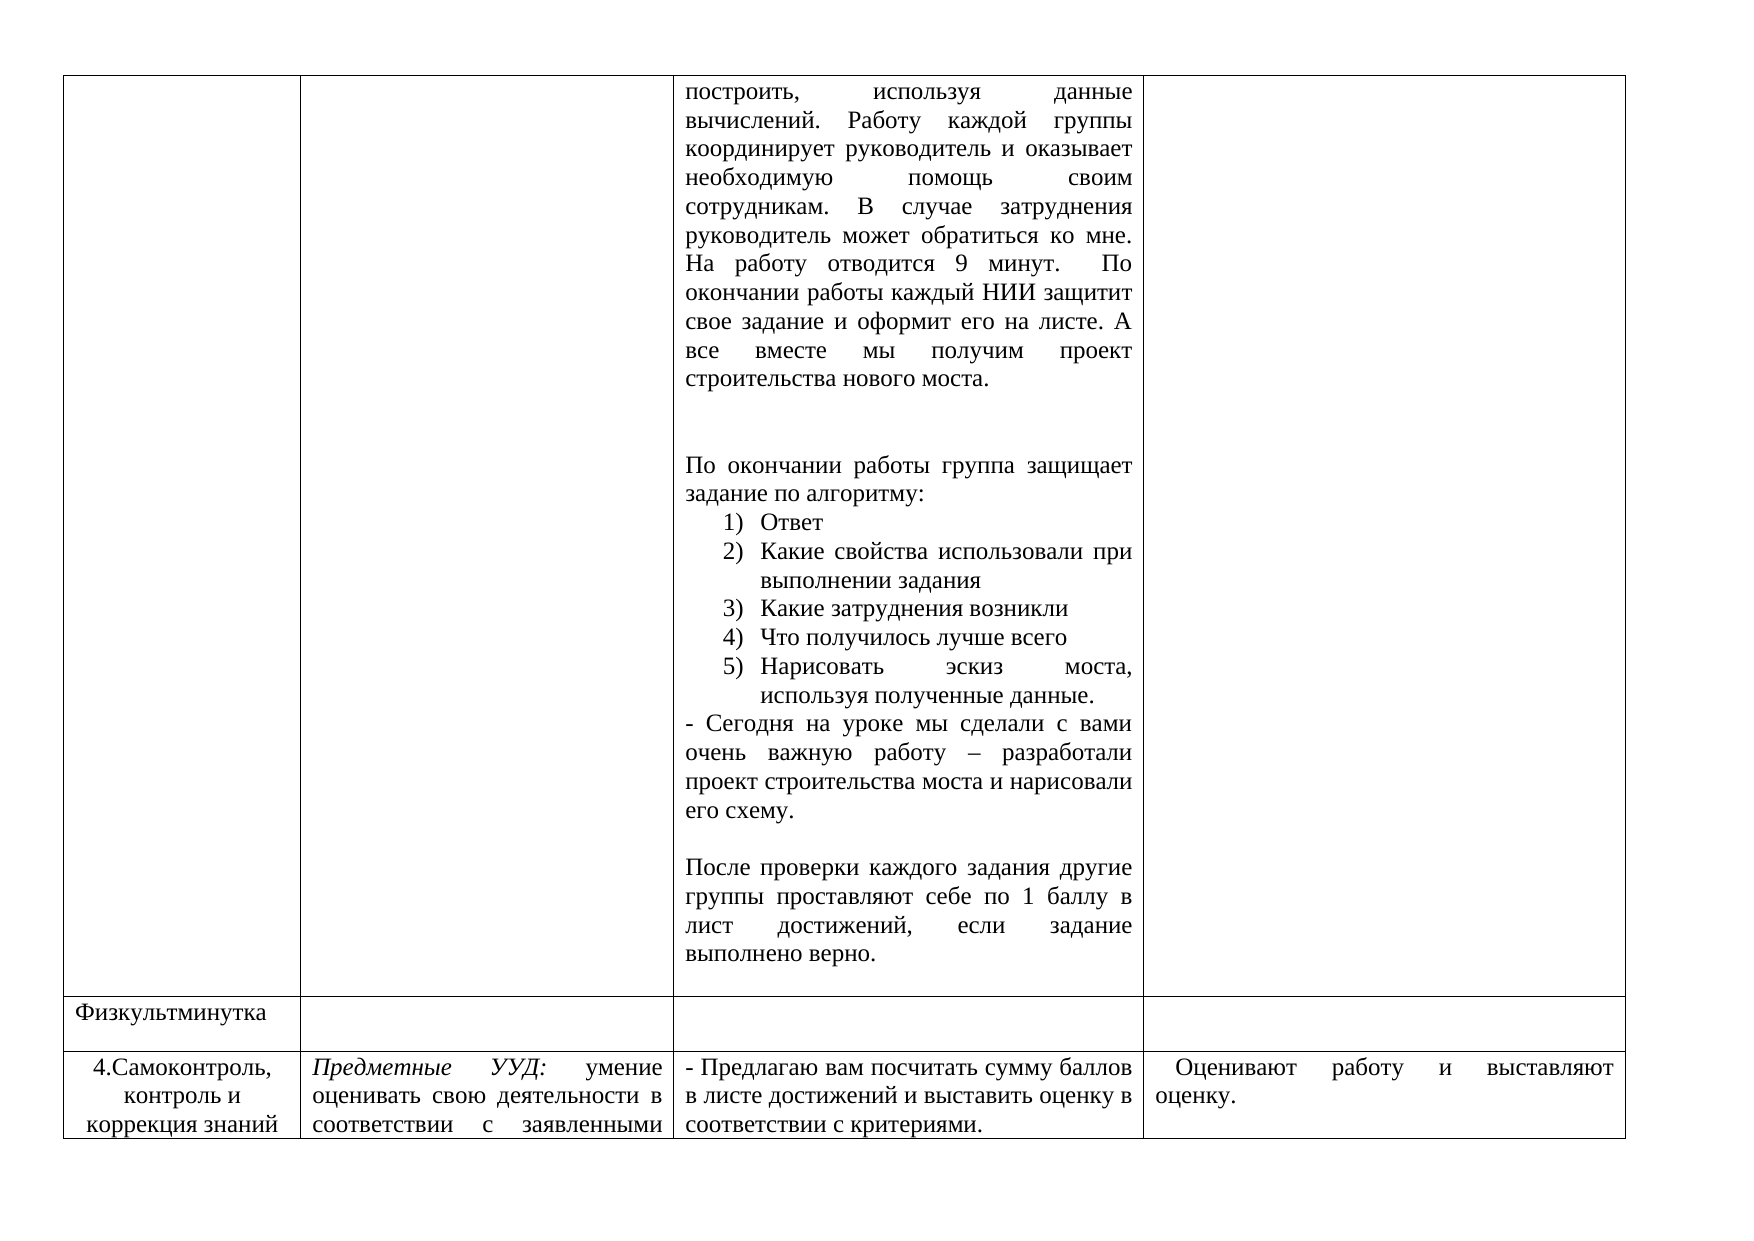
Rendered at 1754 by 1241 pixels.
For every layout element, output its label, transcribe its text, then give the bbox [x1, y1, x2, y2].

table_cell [301, 1052, 673, 1138]
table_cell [64, 1052, 300, 1138]
table_cell [1144, 997, 1625, 1051]
table_cell [674, 997, 1143, 1051]
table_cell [674, 1052, 1143, 1138]
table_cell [64, 76, 300, 996]
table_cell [1144, 1052, 1625, 1138]
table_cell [301, 76, 673, 996]
table_cell [301, 997, 673, 1051]
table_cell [674, 76, 1143, 996]
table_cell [1144, 76, 1625, 996]
table_cell Физкультминутка [64, 997, 300, 1051]
